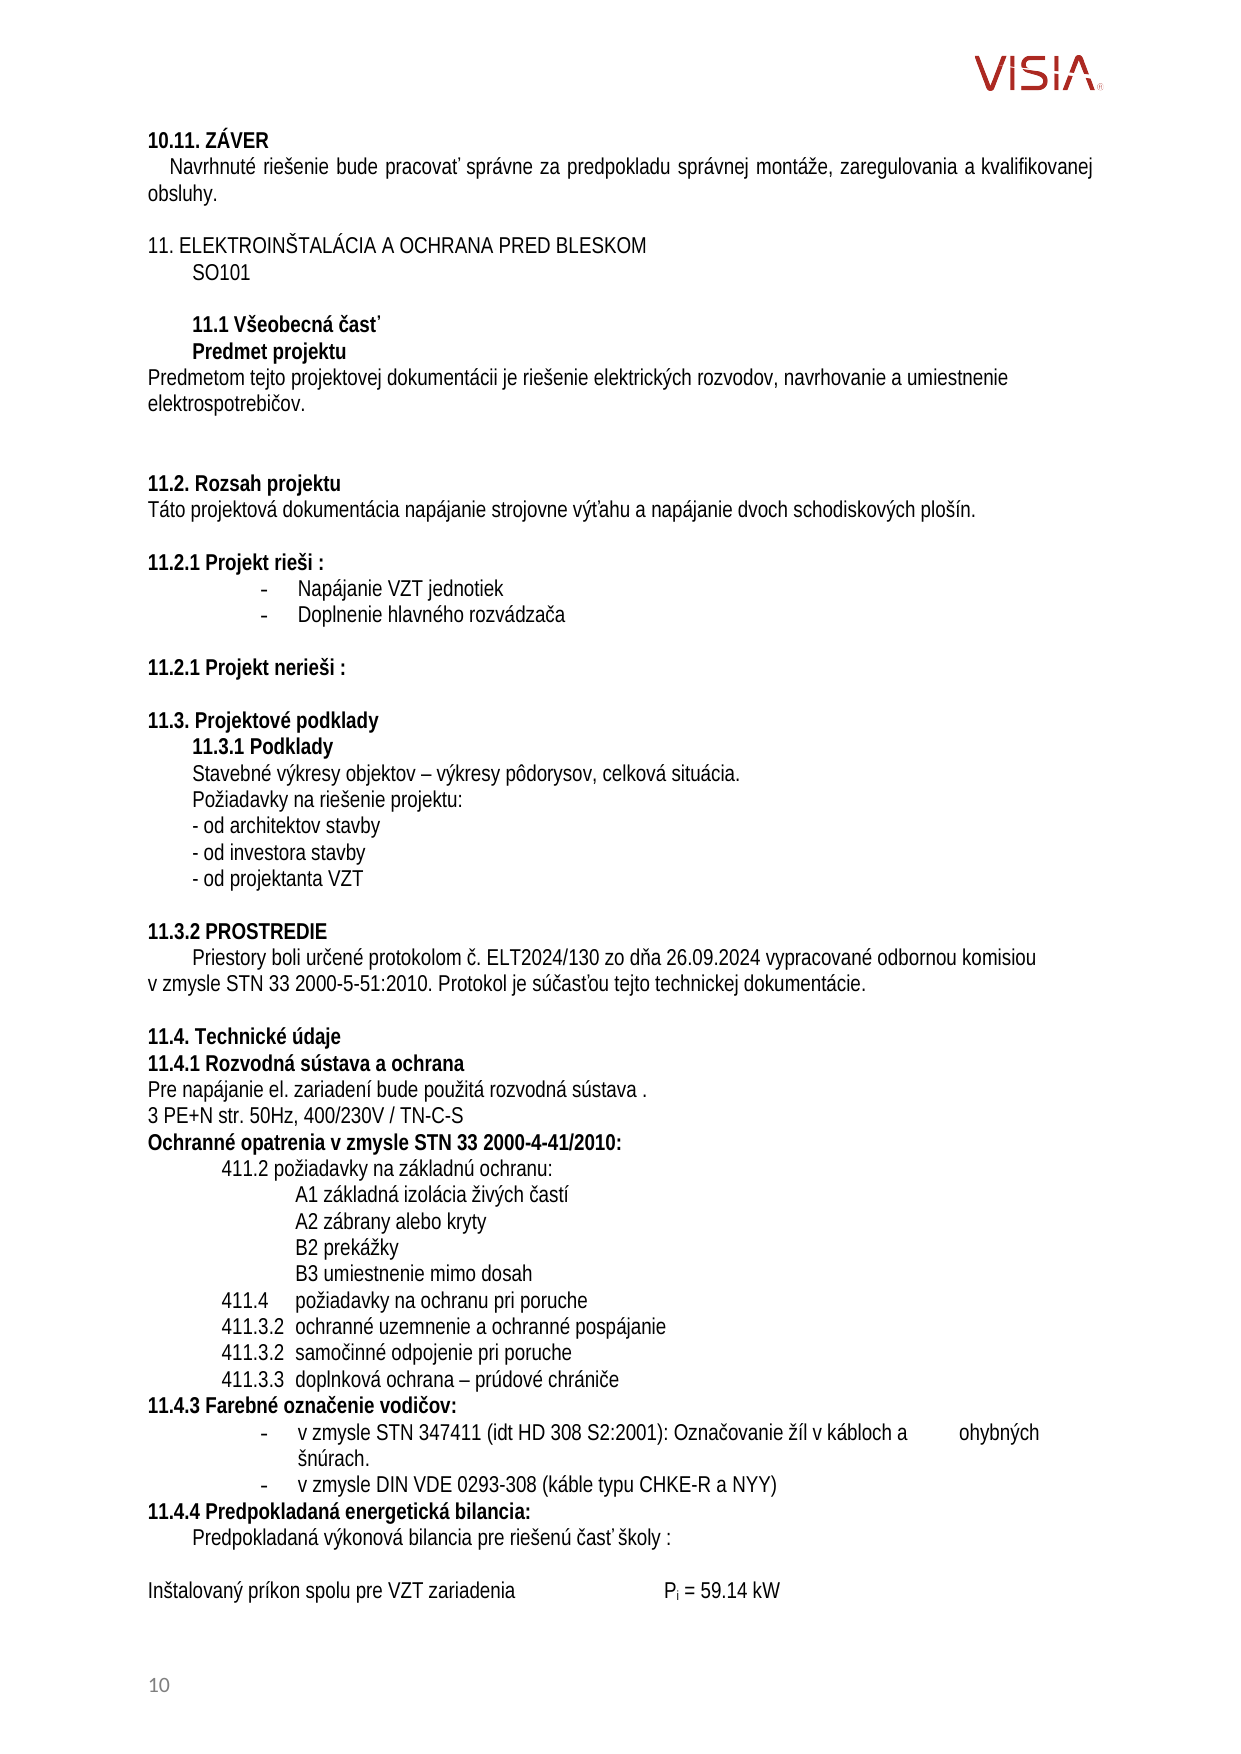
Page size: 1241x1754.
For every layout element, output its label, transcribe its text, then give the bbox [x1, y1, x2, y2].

text Predmet projektu [148, 338, 1092, 364]
text 11.3.1 Podklady [148, 733, 1092, 759]
text Pre napájanie el. zariadení bude použitá rozvodná sústava . [148, 1076, 1092, 1102]
text A1 základná izolácia živých častí [148, 1181, 1092, 1208]
text 411.4 požiadavky na ochranu pri poruche [148, 1287, 1092, 1313]
text SO101 [148, 259, 1092, 285]
text 11.3.2 PROSTREDIE [148, 918, 1092, 944]
text Predpokladaná výkonová bilancia pre riešenú časť školy : [148, 1524, 1092, 1550]
text 11.4.4 Predpokladaná energetická bilancia: [148, 1498, 1092, 1524]
text 411.3.2 ochranné uzemnenie a ochranné pospájanie [148, 1313, 1092, 1339]
text Navrhnuté riešenie bude pracovať správne za predpokladu správnej montáže, zaregulovania a kvalifikovanej obsluhy. [148, 153, 1092, 206]
text 411.3.2 samočinné odpojenie pri poruche [148, 1339, 1092, 1366]
text 11.2.1 Projekt nerieši : [148, 654, 1092, 681]
text 11.3. Projektové podklady [148, 707, 1092, 733]
text Požiadavky na riešenie projektu: [148, 786, 1092, 812]
text 11. ELEKTROINŠTALÁCIA A OCHRANA PRED BLESKOM [148, 232, 1092, 259]
picture [974, 55, 1104, 91]
text 11.4.3 Farebné označenie vodičov: [148, 1392, 1092, 1418]
text - od projektanta VZT [148, 865, 1092, 891]
text 11.2.1 Projekt rieši : [148, 548, 1092, 575]
text 10.11. ZÁVER [148, 127, 1092, 153]
list Doplnenie hlavného rozvádzača [260, 601, 1092, 628]
text Priestory boli určené protokolom č. ELT2024/130 zo dňa 26.09.2024 vypracované odbornou komisiou v zmysle STN 33 2000-5-51:2010. Protokol je súčasťou tejto technickej dokumentácie. [148, 944, 1092, 997]
text - od investora stavby [148, 839, 1092, 865]
text 11.4.1 Rozvodná sústava a ochrana [148, 1049, 1092, 1076]
text 411.3.3 doplnková ochrana – prúdové chrániče [148, 1366, 1092, 1392]
text 11.2. Rozsah projektu [148, 469, 1092, 496]
text Predmetom tejto projektovej dokumentácii je riešenie elektrických rozvodov, navrhovanie a umiestnenie elektrospotrebičov. [148, 364, 1092, 417]
text B3 umiestnenie mimo dosah [148, 1260, 1092, 1287]
text 3 PE+N str. 50Hz, 400/230V / TN-C-S [148, 1102, 1092, 1128]
text A2 zábrany alebo kryty [148, 1208, 1092, 1234]
text Inštalovaný príkon spolu pre VZT zariadenia Pi = 59.14 kW [148, 1577, 1092, 1603]
list v zmysle STN 347411 (idt HD 308 S2:2001): Označovanie žíl v kábloch a ohybných šnúrach. [260, 1418, 1092, 1471]
text Táto projektová dokumentácia napájanie strojovne výťahu a napájanie dvoch schodiskových plošín. [148, 496, 1092, 522]
list v zmysle DIN VDE 0293-308 (káble typu CHKE-R a NYY) [260, 1471, 1092, 1498]
text Stavebné výkresy objektov – výkresy pôdorysov, celková situácia. [148, 759, 1092, 786]
text - od architektov stavby [148, 812, 1092, 839]
text Ochranné opatrenia v zmysle STN 33 2000-4-41/2010: [148, 1128, 1092, 1155]
text 11.1 Všeobecná časť [148, 311, 1092, 338]
text 11.4. Technické údaje [148, 1023, 1092, 1049]
text 411.2 požiadavky na základnú ochranu: [148, 1155, 1092, 1181]
list Napájanie VZT jednotiek [260, 575, 1092, 601]
text B2 prekážky [148, 1234, 1092, 1260]
